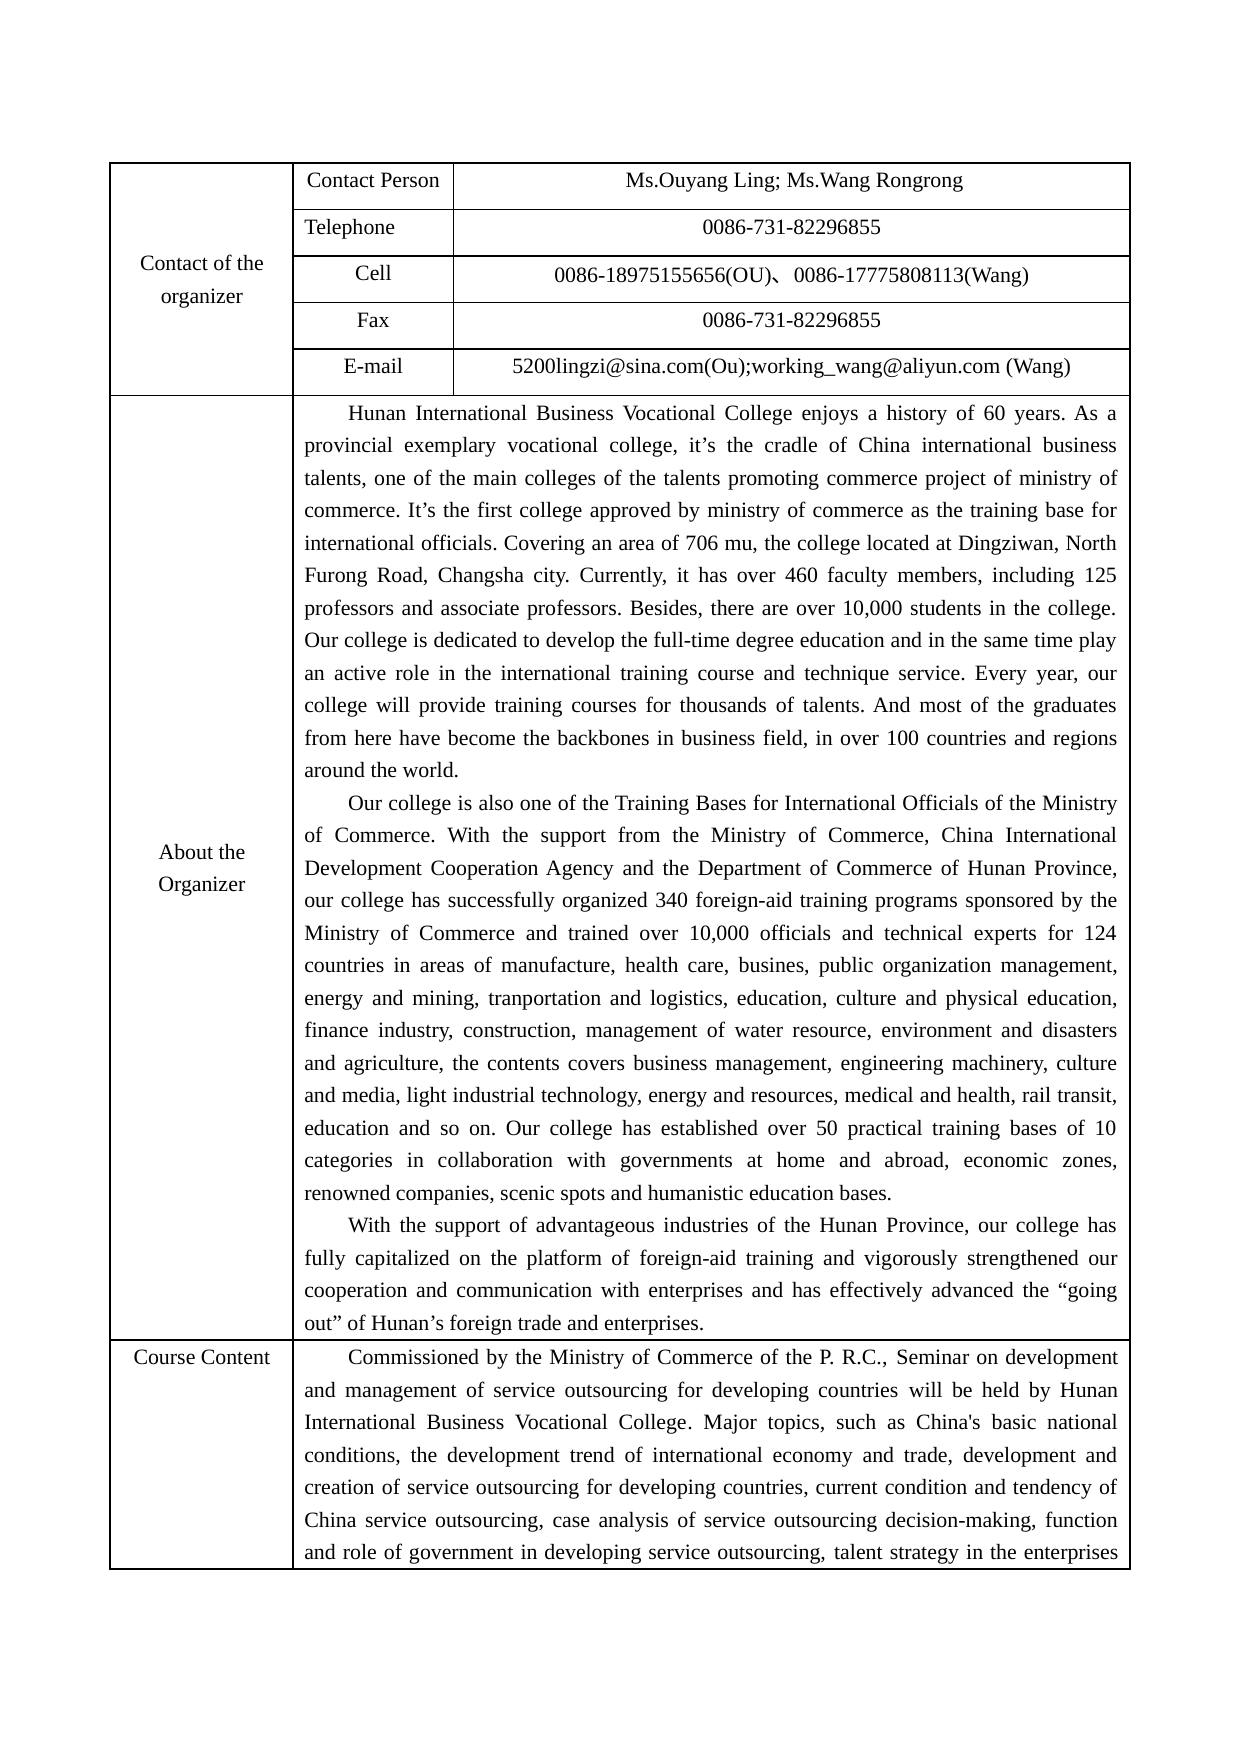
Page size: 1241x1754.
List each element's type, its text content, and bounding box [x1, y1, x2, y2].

table_cell 0086-731-82296855 [454, 303, 1129, 348]
table_cell Contact of the organizer [111, 164, 292, 395]
table_cell 0086-731-82296855 [454, 210, 1129, 255]
table_cell Fax [294, 303, 453, 348]
table_cell 5200lingzi@sina.com(Ou);working_wang@aliyun.com (Wang) [454, 350, 1129, 395]
table_cell Cell [294, 257, 453, 302]
table_cell About the Organizer [111, 396, 292, 1339]
table_cell Ms.Ouyang Ling; Ms.Wang Rongrong [454, 164, 1129, 208]
table_cell Hunan International Business Vocational College enjoys a history of 60 years. As a provincial exemplary vocational college, it’s the cradle of China international business talents, one of the main colleges of the talents promoting commerce project of ministry of commerce. It’s the first college approved by ministry of commerce as the training base for international officials. Covering an area of 706 mu, the college located at Dingziwan, North Furong Road, Changsha city. Currently, it has over 460 faculty members, including 125 professors and associate professors. Besides, there are over 10,000 students in the college. Our college is dedicated to develop the full-time degree education and in the same time play an active role in the international training course and technique service. Every year, our college will provide training courses for thousands of talents. And most of the graduates from here have become the backbones in business field, in over 100 countries and regions around the world. Our college is also one of the Training Bases for International Officials of the Ministry of Commerce. With the support from the Ministry of Commerce, China International Development Cooperation Agency and the Department of Commerce of Hunan Province, our college has successfully organized 340 foreign-aid training programs sponsored by the Ministry of Commerce and trained over 10,000 officials and technical experts for 124 countries in areas of manufacture, health care, busines, public organization management, energy and mining, tranportation and logistics, education, culture and physical education, finance industry, construction, management of water resource, environment and disasters and agriculture, the contents covers business management, engineering machinery, culture and media, light industrial technology, energy and resources, medical and health, rail transit, education and so on. Our college has established over 50 practical training bases of 10 categories in collaboration with governments at home and abroad, economic zones, renowned companies, scenic spots and humanistic education bases. With the support of advantageous industries of the Hunan Province, our college has fully capitalized on the platform of foreign-aid training and vigorously strengthened our cooperation and communication with enterprises and has effectively advanced the “going out” of Hunan’s foreign trade and enterprises. [294, 396, 1129, 1339]
table_cell 0086-18975155656(OU)、0086-17775808113(Wang) [454, 257, 1129, 302]
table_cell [294, 1341, 1129, 1568]
table_cell Telephone [294, 210, 453, 255]
table_cell E-mail [294, 350, 453, 395]
table_cell Contact Person [294, 164, 453, 208]
table_cell Course Content [111, 1341, 292, 1568]
